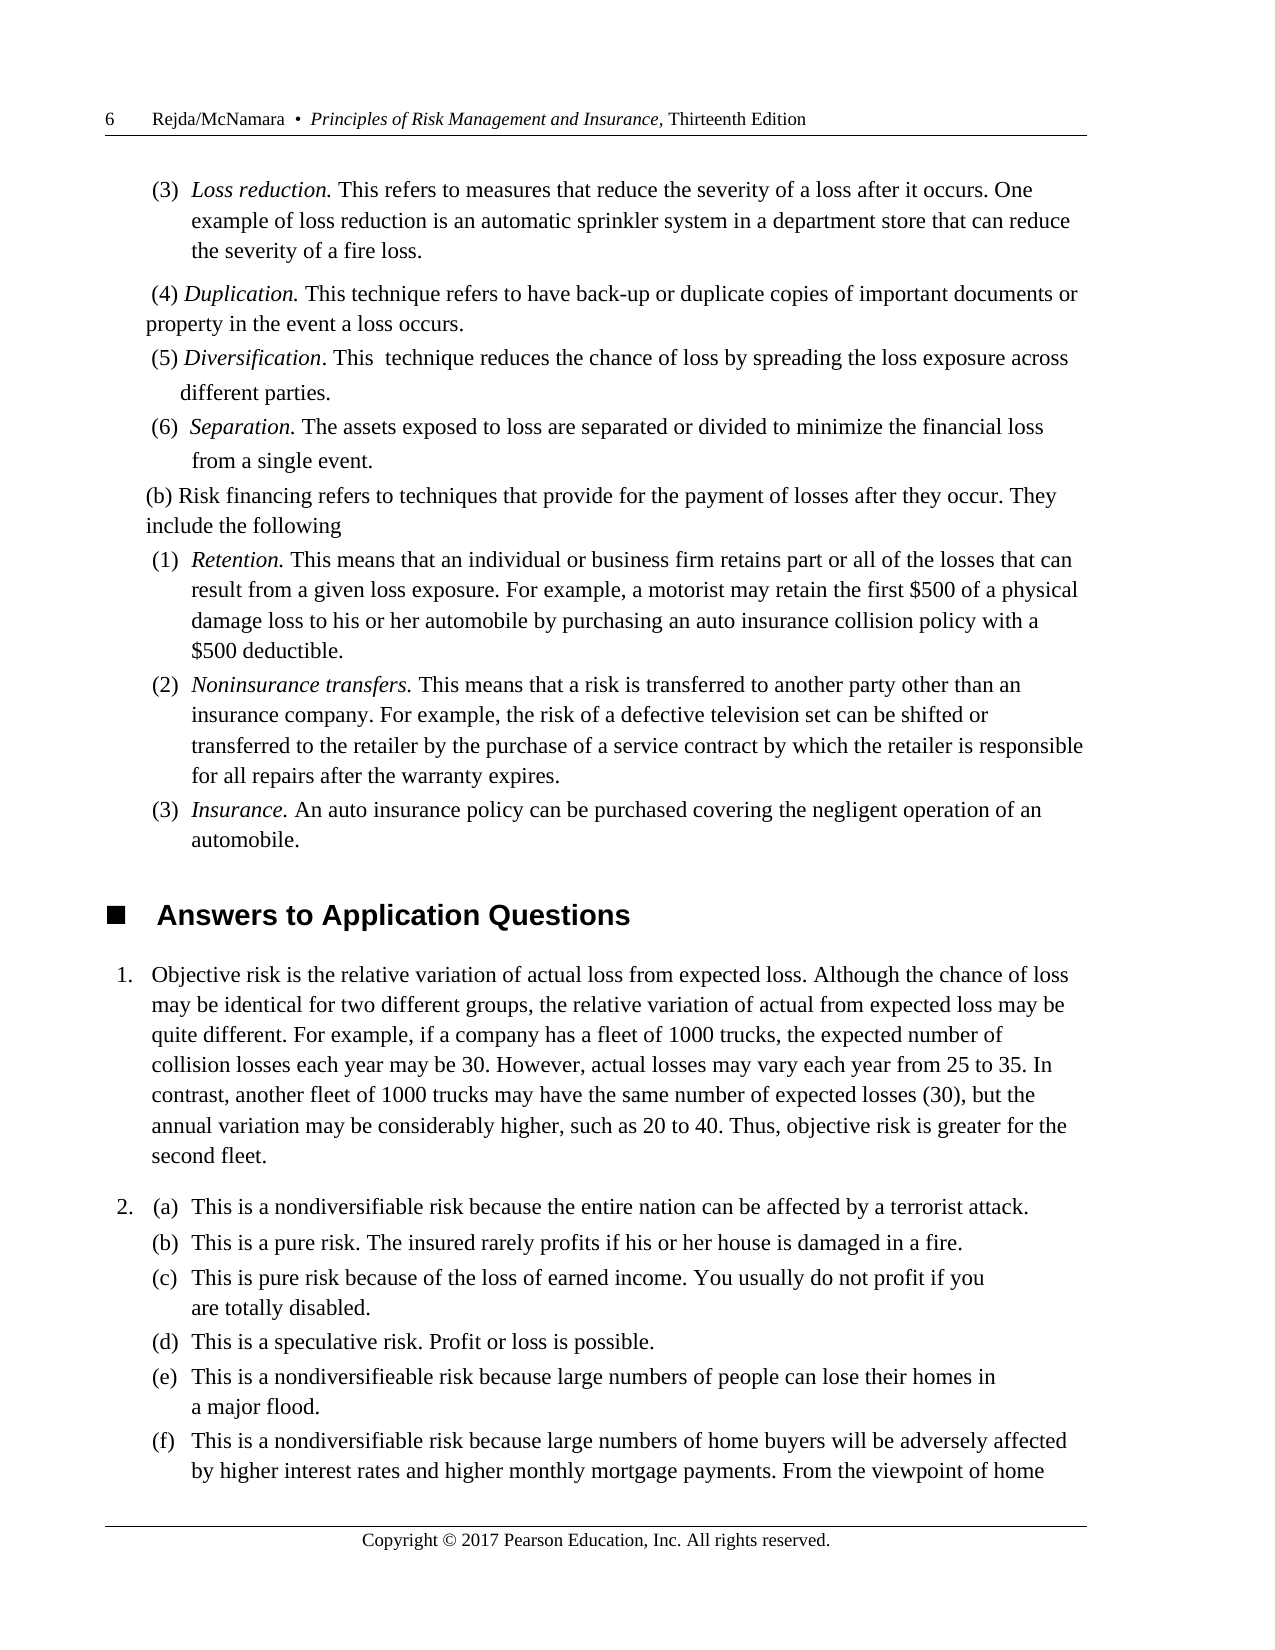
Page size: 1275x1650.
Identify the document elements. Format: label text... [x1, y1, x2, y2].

list (6) Separation. The assets exposed to loss are separated or divided to minimize the financial loss [146, 413, 1087, 439]
list (d) This is a speculative risk. Profit or loss is possible. [152, 1328, 1087, 1355]
list 2. (a) This is a nondiversifiable risk because the entire nation can be affected by a terrorist attack. [105, 1193, 1087, 1219]
list (3) Loss reduction. This refers to measures that reduce the severity of a loss after it occurs. One example of loss reduction is an automatic sprinkler system in a department store that can reduce the severity of a fire loss. [152, 176, 1087, 263]
list (4) Duplication. This technique refers to have back-up or duplicate copies of important documents or property in the event a loss occurs. [146, 279, 1087, 336]
list (2) Noninsurance transfers. This means that a risk is transferred to another party other than an insurance company. For example, the risk of a defective television set can be shifted or transferred to the retailer by the purchase of a service contract by which the retailer is responsible for all repairs after the warranty expires. [152, 671, 1087, 788]
list (5) Diversification. This technique reduces the chance of loss by spreading the loss exposure across [146, 344, 1087, 371]
list (e) This is a nondiversifieable risk because large numbers of people can lose their homes in a major flood. [152, 1363, 1087, 1419]
list (3) Insurance. An auto insurance policy can be purchased covering the negligent operation of an automobile. [152, 796, 1087, 853]
list (1) Retention. This means that an individual or business firm retains part or all of the losses that can result from a given loss exposure. For example, a motorist may retain the first $500 of a physical damage loss to his or her automobile by purchasing an auto insurance collision policy with a $500 deductible. [152, 546, 1087, 663]
list from a single event. [146, 447, 1087, 474]
list (b) Risk financing refers to techniques that provide for the payment of losses after they occur. They include the following [146, 482, 1087, 538]
text Answers to Application Questions [105, 894, 1087, 934]
list (c) This is pure risk because of the loss of earned income. You usually do not profit if you are totally disabled. [152, 1264, 1087, 1320]
list 1. Objective risk is the relative variation of actual loss from expected loss. Although the chance of loss may be identical for two different groups, the relative variation of actual from expected loss may be quite different. For example, if a company has a fleet of 1000 trucks, the expected number of collision losses each year may be 30. However, actual losses may vary each year from 25 to 35. In contrast, another fleet of 1000 trucks may have the same number of expected losses (30), but the annual variation may be considerably higher, such as 20 to 40. Thus, objective risk is greater for the second fleet. [105, 961, 1087, 1168]
list different parties. [146, 378, 1087, 405]
list (b) This is a pure risk. The insured rarely profits if his or her house is damaged in a fire. [152, 1229, 1087, 1256]
